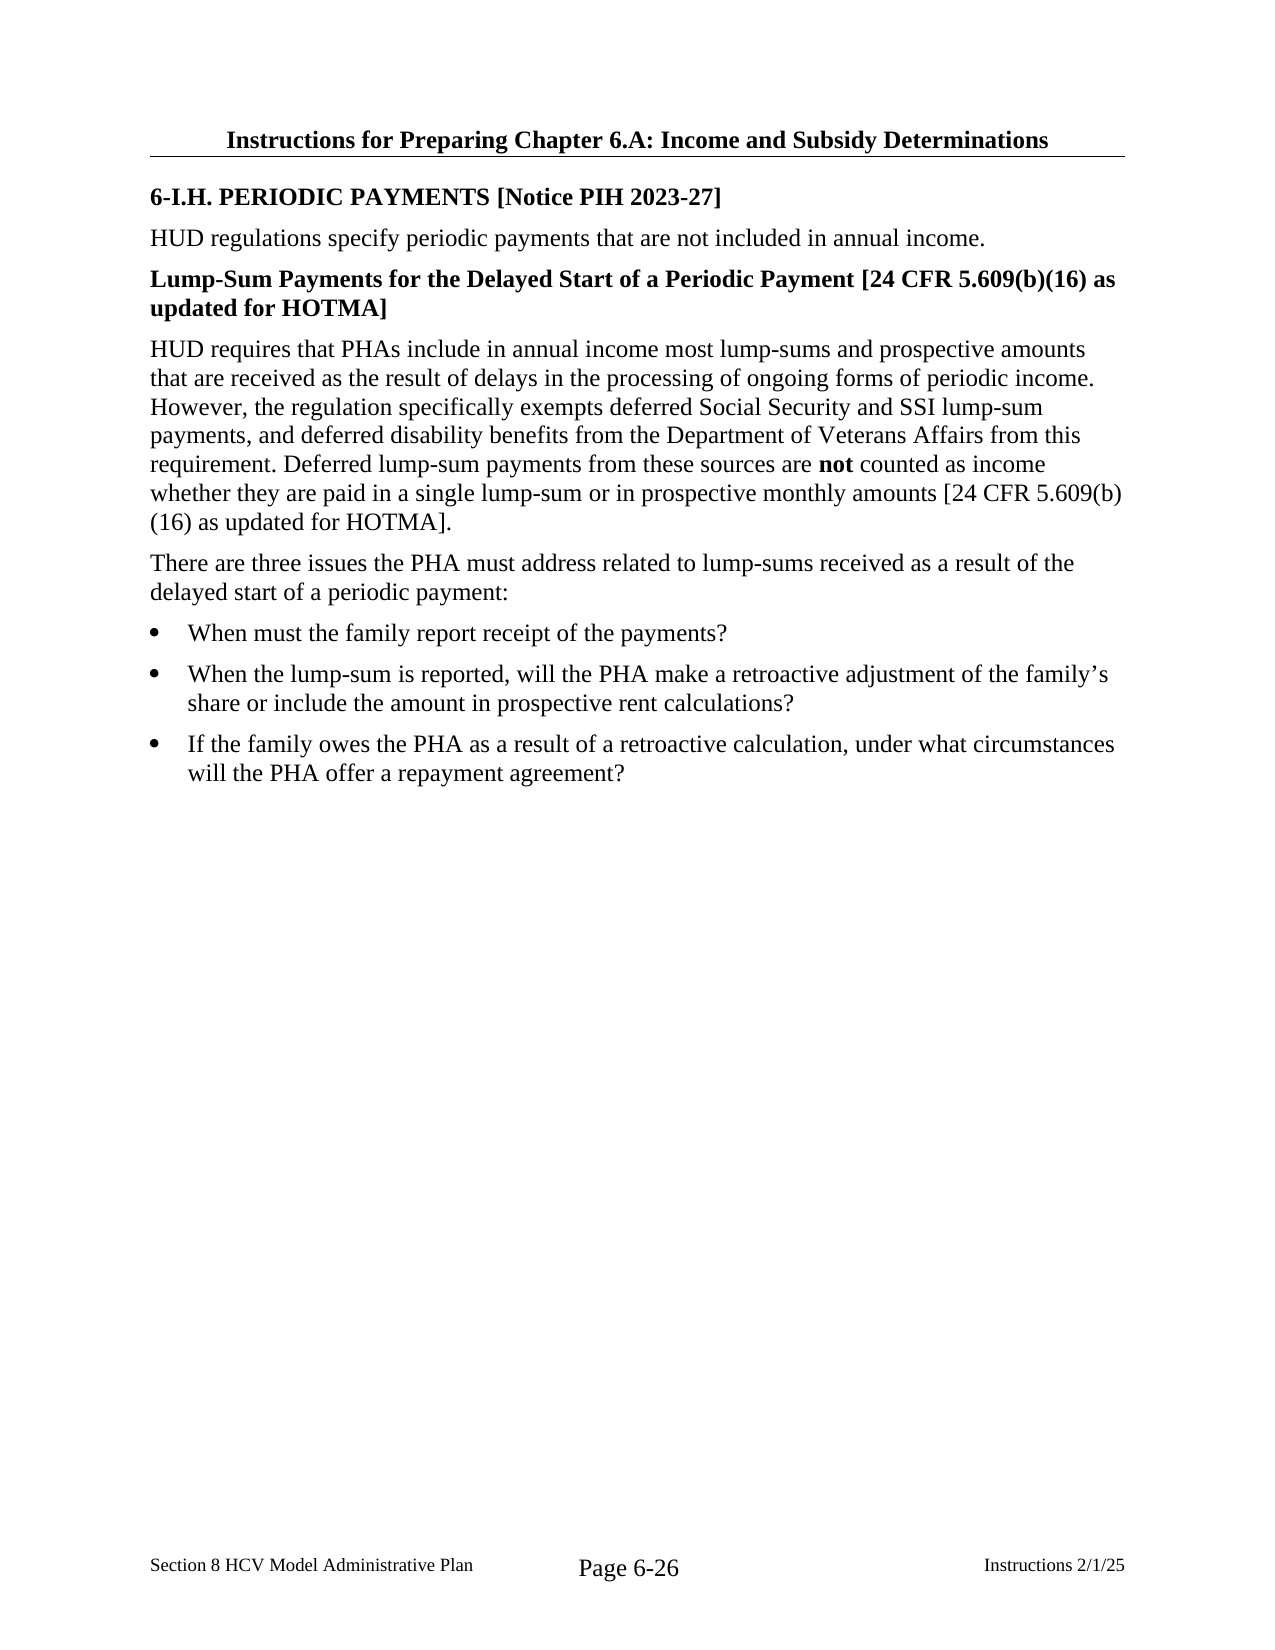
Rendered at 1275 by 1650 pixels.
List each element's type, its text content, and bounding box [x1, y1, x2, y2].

text HUD requires that PHAs include in annual income most lump-sums and prospective amounts that are received as the result of delays in the processing of ongoing forms of periodic income. However, the regulation specifically exempts deferred Social Security and SSI lump-sum payments, and deferred disability benefits from the Department of Veterans Affairs from this requirement. Deferred lump-sum payments from these sources are not counted as income whether they are paid in a single lump-sum or in prospective monthly amounts [24 CFR 5.609(b)(16) as updated for HOTMA]. [150, 334, 1125, 536]
text There are three issues the PHA must address related to lump-sums received as a result of the delayed start of a periodic payment: [150, 548, 1125, 606]
text 6-I.H. PERIODIC PAYMENTS [Notice PIH 2023-27] [150, 182, 1125, 211]
list When must the family report receipt of the payments? [150, 618, 1125, 647]
list When the lump-sum is reported, will the PHA make a retroactive adjustment of the family’s share or include the amount in prospective rent calculations? [150, 659, 1125, 717]
text HUD regulations specify periodic payments that are not included in annual income. [150, 223, 1125, 252]
list If the family owes the PHA as a result of a retroactive calculation, under what circumstances will the PHA offer a repayment agreement? [150, 729, 1125, 787]
text Lump-Sum Payments for the Delayed Start of a Periodic Payment [24 CFR 5.609(b)(16) as updated for HOTMA] [150, 264, 1125, 322]
